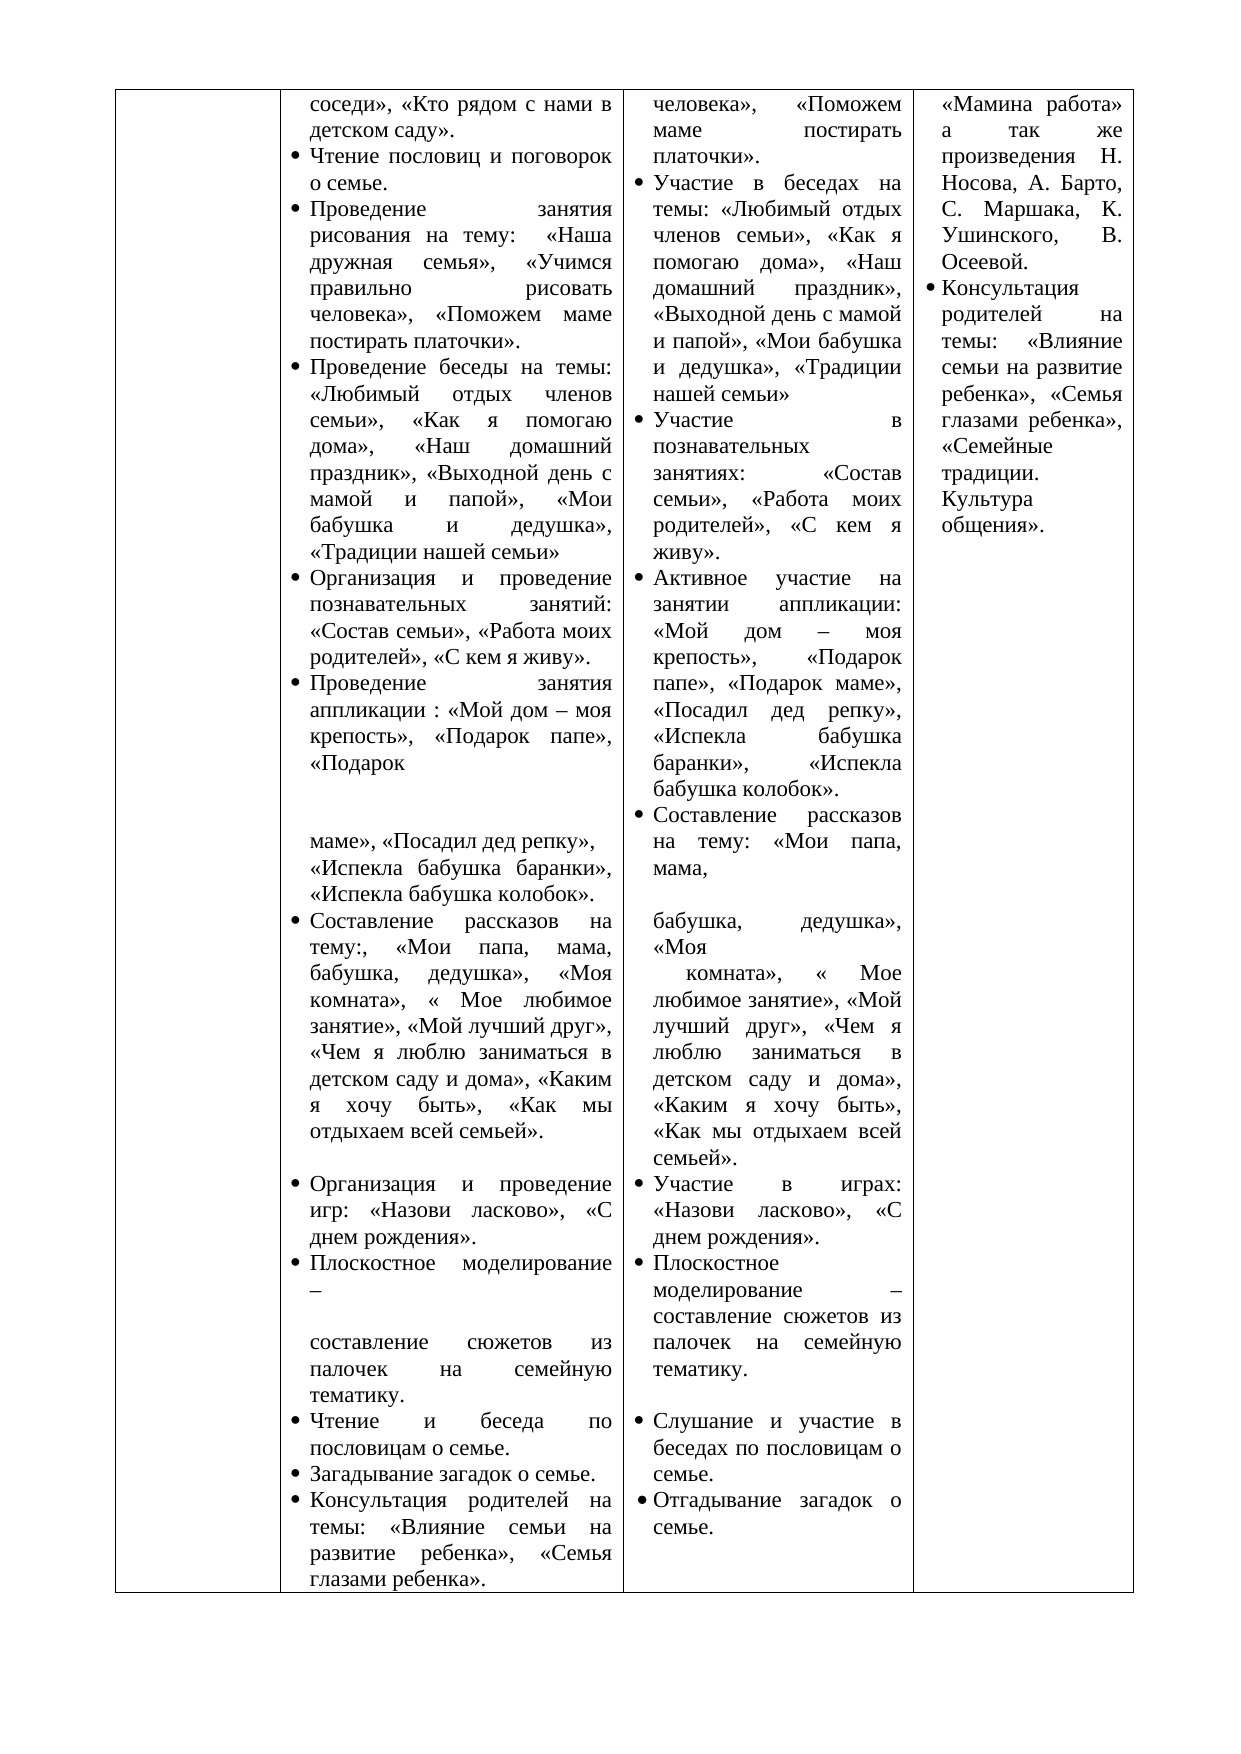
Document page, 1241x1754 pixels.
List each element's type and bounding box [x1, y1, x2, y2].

table_cell [914, 90, 1133, 1592]
table_cell [116, 90, 280, 1592]
table_cell [281, 90, 623, 1592]
table_cell [624, 90, 913, 1592]
